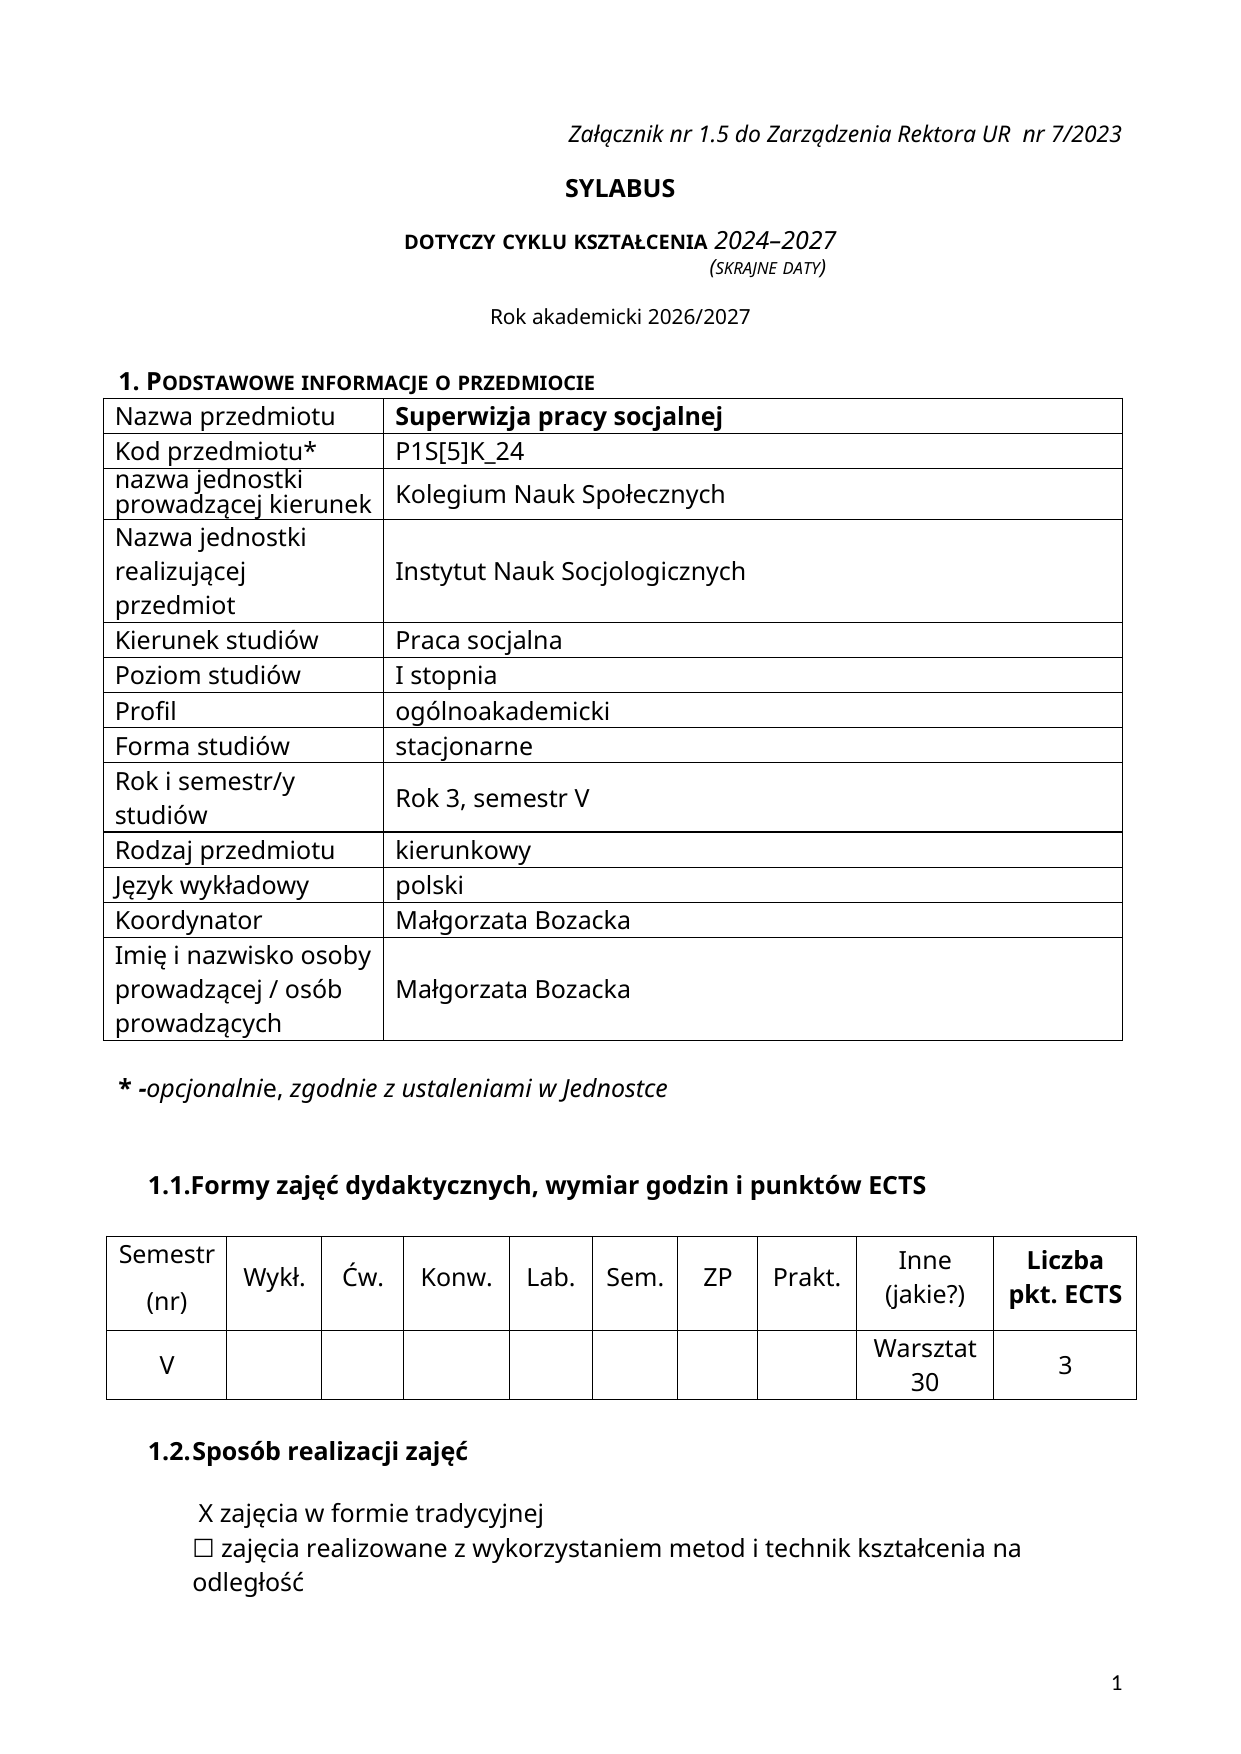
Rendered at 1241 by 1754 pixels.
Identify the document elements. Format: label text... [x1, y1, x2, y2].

table_cell [593, 1331, 677, 1399]
table_cell stacjonarne [384, 728, 1122, 762]
table_cell [678, 1331, 757, 1399]
table_cell kierunkowy [384, 833, 1122, 867]
table_cell Profil [104, 693, 383, 727]
table_header Sem. [593, 1237, 677, 1330]
table_header Prakt. [758, 1237, 856, 1330]
text * -opcjonalnie, zgodnie z ustaleniami w Jednostce [118, 1070, 1122, 1104]
table_cell Język wykładowy [104, 868, 383, 902]
table_header Semestr (nr) [107, 1237, 226, 1330]
table_header Lab. [510, 1237, 592, 1330]
text 1.1.Formy zajęć dydaktycznych, wymiar godzin i punktów ECTS [148, 1167, 1122, 1202]
table_cell Kod przedmiotu* [104, 434, 383, 468]
table_cell Instytut Nauk Socjologicznych [384, 520, 1122, 622]
table_cell V [107, 1331, 226, 1399]
table_header Ćw. [322, 1237, 403, 1330]
table_cell polski [384, 868, 1122, 902]
table_header Liczba pkt. ECTS [994, 1237, 1136, 1330]
text SYLABUS [118, 170, 1122, 204]
table_cell Poziom studiów [104, 658, 383, 692]
table_cell [322, 1331, 403, 1399]
table_header Wykł. [227, 1237, 321, 1330]
table_cell [404, 1331, 509, 1399]
text (skrajne daty) [118, 254, 1122, 279]
table_cell [510, 1331, 592, 1399]
table_cell Nazwa jednostki realizującej przedmiot [104, 520, 383, 622]
table_header Nazwa przedmiotu [104, 399, 383, 432]
table_cell nazwa jednostki prowadzącej kierunek [104, 469, 383, 519]
table_cell Małgorzata Bozacka [384, 938, 1122, 1040]
table_cell Rok i semestr/y studiów [104, 763, 383, 831]
table_cell Koordynator [104, 903, 383, 937]
table_cell Kierunek studiów [104, 623, 383, 657]
table_cell Forma studiów [104, 728, 383, 762]
table_cell [227, 1331, 321, 1399]
text Rok akademicki 2026/2027 [118, 304, 1122, 329]
table_header ZP [678, 1237, 757, 1330]
table_cell Praca socjalna [384, 623, 1122, 657]
text dotyczy cyklu kształcenia 2024–2027 [118, 229, 1122, 254]
table_header Konw. [404, 1237, 509, 1330]
table_header Inne (jakie?) [857, 1237, 993, 1330]
table_cell ogólnoakademicki [384, 693, 1122, 727]
text Załącznik nr 1.5 do Zarządzenia Rektora UR nr 7/2023 [118, 118, 1122, 149]
table_cell 3 [994, 1331, 1136, 1399]
table_cell Małgorzata Bozacka [384, 903, 1122, 937]
text X zajęcia w formie tradycyjnej [192, 1496, 1122, 1530]
table_cell Imię i nazwisko osoby prowadzącej / osób prowadzących [104, 938, 383, 1040]
table_cell Rok 3, semestr V [384, 763, 1122, 831]
text 1.2. Sposób realizacji zajęć [148, 1434, 1122, 1468]
table_cell [758, 1331, 856, 1399]
table_header Superwizja pracy socjalnej [384, 399, 1122, 432]
table_cell Warsztat 30 [857, 1331, 993, 1399]
table_cell I stopnia [384, 658, 1122, 692]
table_cell P1S[5]K_24 [384, 434, 1122, 468]
table_cell Kolegium Nauk Społecznych [384, 469, 1122, 519]
text ☐ zajęcia realizowane z wykorzystaniem metod i technik kształcenia na odległość [192, 1530, 1122, 1598]
text 1. Podstawowe informacje o przedmiocie [118, 363, 1122, 397]
table_cell Rodzaj przedmiotu [104, 833, 383, 867]
